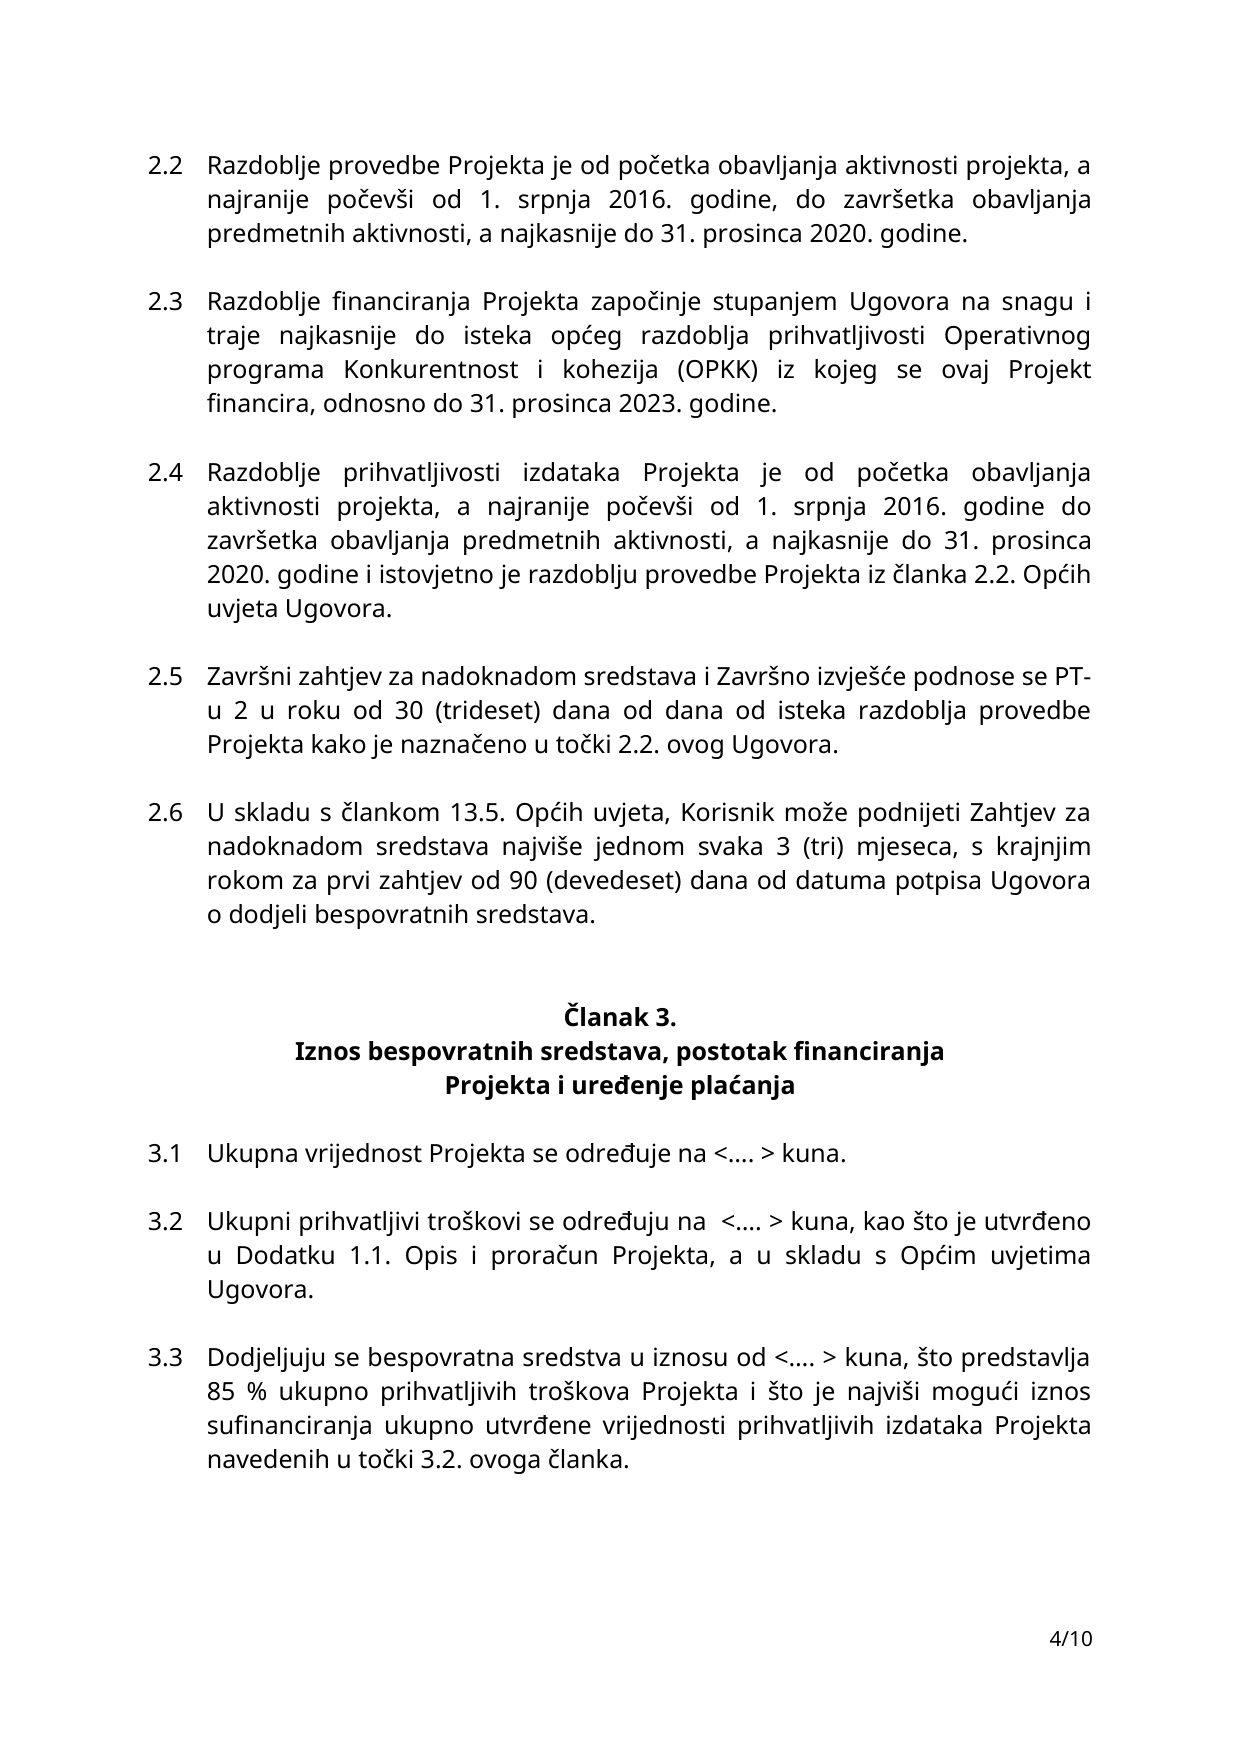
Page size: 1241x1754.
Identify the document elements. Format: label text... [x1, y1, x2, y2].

text Iznos bespovratnih sredstava, postotak financiranja [148, 1033, 1093, 1067]
text 2.6 U skladu s člankom 13.5. Općih uvjeta, Korisnik može podnijeti Zahtjev za nadoknadom sredstava najviše jednom svaka 3 (tri) mjeseca, s krajnjim rokom za prvi zahtjev od 90 (devedeset) dana od datuma potpisa Ugovora o dodjeli bespovratnih sredstava. [148, 795, 1093, 931]
text 3.2 Ukupni prihvatljivi troškovi se određuju na <…. > kuna, kao što je utvrđeno u Dodatku 1.1. Opis i proračun Projekta, a u skladu s Općim uvjetima Ugovora. [148, 1203, 1093, 1306]
text 2.5 Završni zahtjev za nadoknadom sredstava i Završno izvješće podnose se PT-u 2 u roku od 30 (trideset) dana od dana od isteka razdoblja provedbe Projekta kako je naznačeno u točki 2.2. ovog Ugovora. [148, 658, 1093, 761]
text 2.2 Razdoblje provedbe Projekta je od početka obavljanja aktivnosti projekta, a najranije počevši od 1. srpnja 2016. godine, do završetka obavljanja predmetnih aktivnosti, a najkasnije do 31. prosinca 2020. godine. [148, 148, 1093, 250]
text 3.3 Dodjeljuju se bespovratna sredstva u iznosu od <…. > kuna, što predstavlja 85 % ukupno prihvatljivih troškova Projekta i što je najviši mogući iznos sufinanciranja ukupno utvrđene vrijednosti prihvatljivih izdataka Projekta navedenih u točki 3.2. ovoga članka. [148, 1340, 1093, 1476]
text Projekta i uređenje plaćanja [148, 1067, 1093, 1101]
text Članak 3. [148, 999, 1093, 1033]
text 3.1 Ukupna vrijednost Projekta se određuje na <…. > kuna. [148, 1135, 1093, 1169]
text 2.3 Razdoblje financiranja Projekta započinje stupanjem Ugovora na snagu i traje najkasnije do isteka općeg razdoblja prihvatljivosti Operativnog programa Konkurentnost i kohezija (OPKK) iz kojeg se ovaj Projekt financira, odnosno do 31. prosinca 2023. godine. [148, 284, 1093, 420]
text 2.4 Razdoblje prihvatljivosti izdataka Projekta je od početka obavljanja aktivnosti projekta, a najranije počevši od 1. srpnja 2016. godine do završetka obavljanja predmetnih aktivnosti, a najkasnije do 31. prosinca 2020. godine i istovjetno je razdoblju provedbe Projekta iz članka 2.2. Općih uvjeta Ugovora. [148, 454, 1093, 624]
